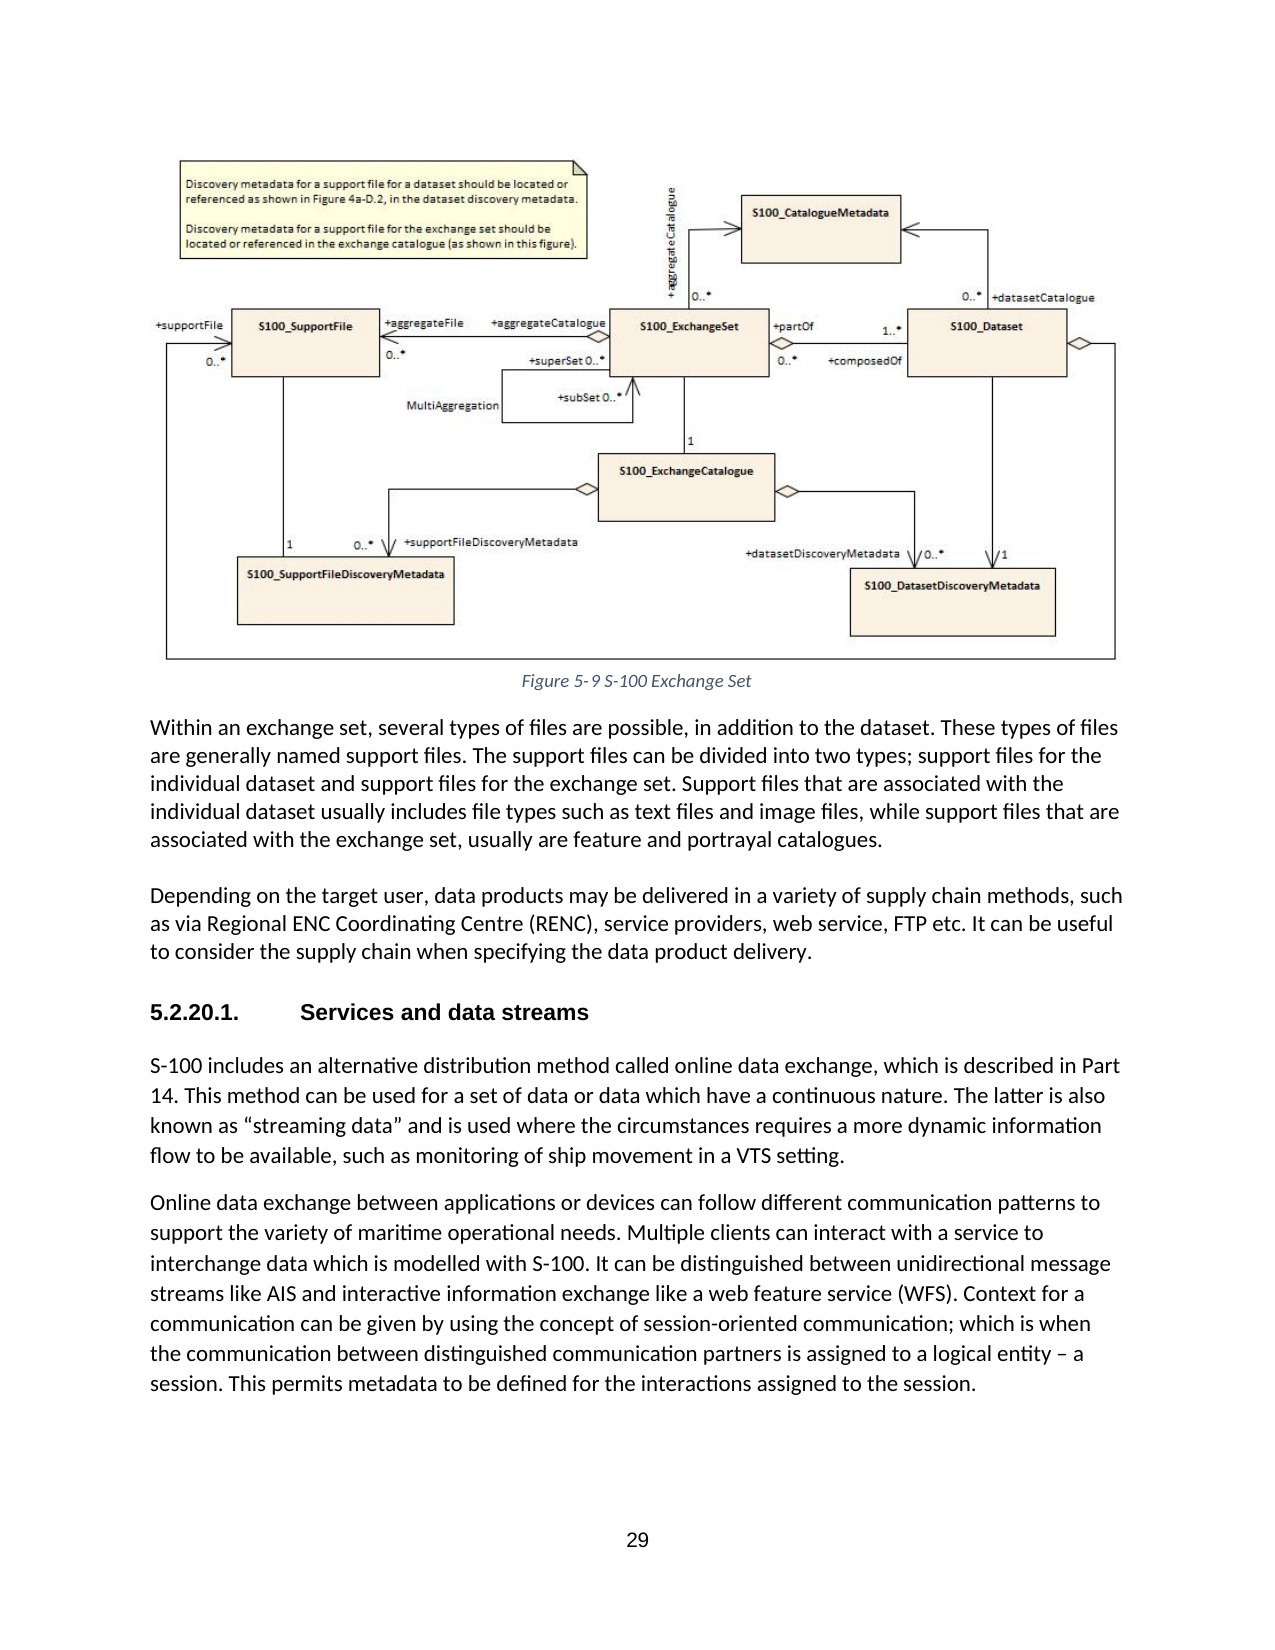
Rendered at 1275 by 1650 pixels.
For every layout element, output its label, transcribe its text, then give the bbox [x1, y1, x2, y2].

text Depending on the target user, data products may be delivered in a variety of supply chain methods, such as via Regional ENC Coordinating Centre (RENC), service providers, web service, FTP etc. It can be useful to consider the supply chain when specifying the data product delivery. [150, 881, 1125, 966]
picture [150, 150, 1125, 670]
subtitle Services and data streams [150, 1000, 1125, 1026]
text Online data exchange between applications or devices can follow different communication patterns to support the variety of maritime operational needs. Multiple clients can interact with a service to interchange data which is modelled with S-100. It can be distinguished between unidirectional message streams like AIS and interactive information exchange like a web feature service (WFS). Context for a communication can be given by using the concept of session-oriented communication; which is when the communication between distinguished communication partners is assigned to a logical entity – a session. This permits metadata to be defined for the interactions assigned to the session. [150, 1188, 1125, 1398]
text Figure 5-9 S-100 Exchange Set [150, 670, 1125, 692]
text Within an exchange set, several types of files are possible, in addition to the dataset. These types of files are generally named support files. The support files can be divided into two types; support files for the individual dataset and support files for the exchange set. Support files that are associated with the individual dataset usually includes file types such as text files and image files, while support files that are associated with the exchange set, usually are feature and portrayal catalogues. [150, 713, 1125, 853]
text S-100 includes an alternative distribution method called online data exchange, which is described in Part 14. This method can be used for a set of data or data which have a continuous nature. The latter is also known as “streaming data” and is used where the circumstances requires a more dynamic information flow to be available, such as monitoring of ship movement in a VTS setting. [150, 1051, 1125, 1169]
